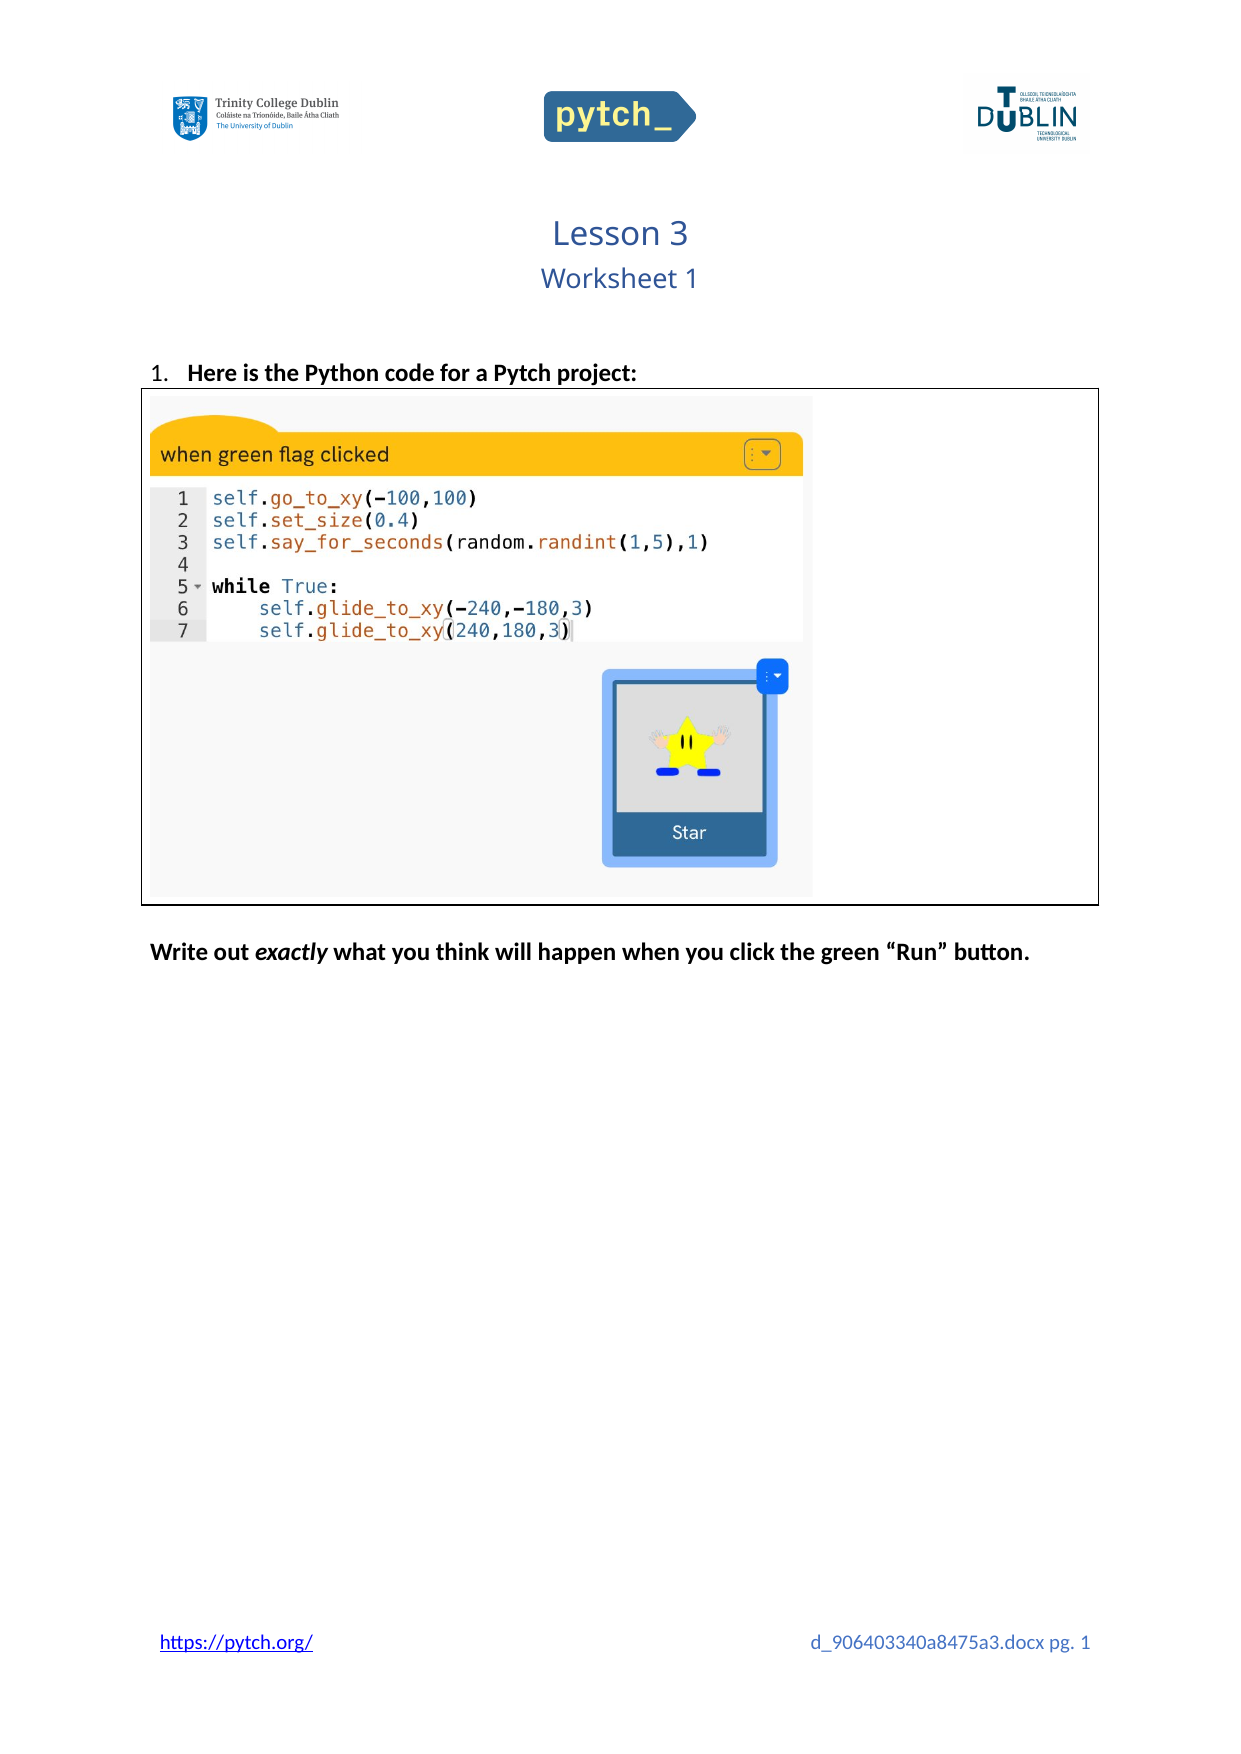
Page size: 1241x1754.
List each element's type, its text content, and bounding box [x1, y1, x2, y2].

subtitle Lesson 3 [150, 209, 1090, 255]
subtitle Worksheet 1 [150, 259, 1090, 296]
picture [150, 396, 813, 897]
picture [150, 81, 362, 154]
text Write out exactly what you think will happen when you click the green “Run” button. [150, 936, 1090, 967]
picture [963, 73, 1091, 154]
picture [496, 78, 744, 154]
list Here is the Python code for a Pytch project: [150, 357, 1090, 387]
